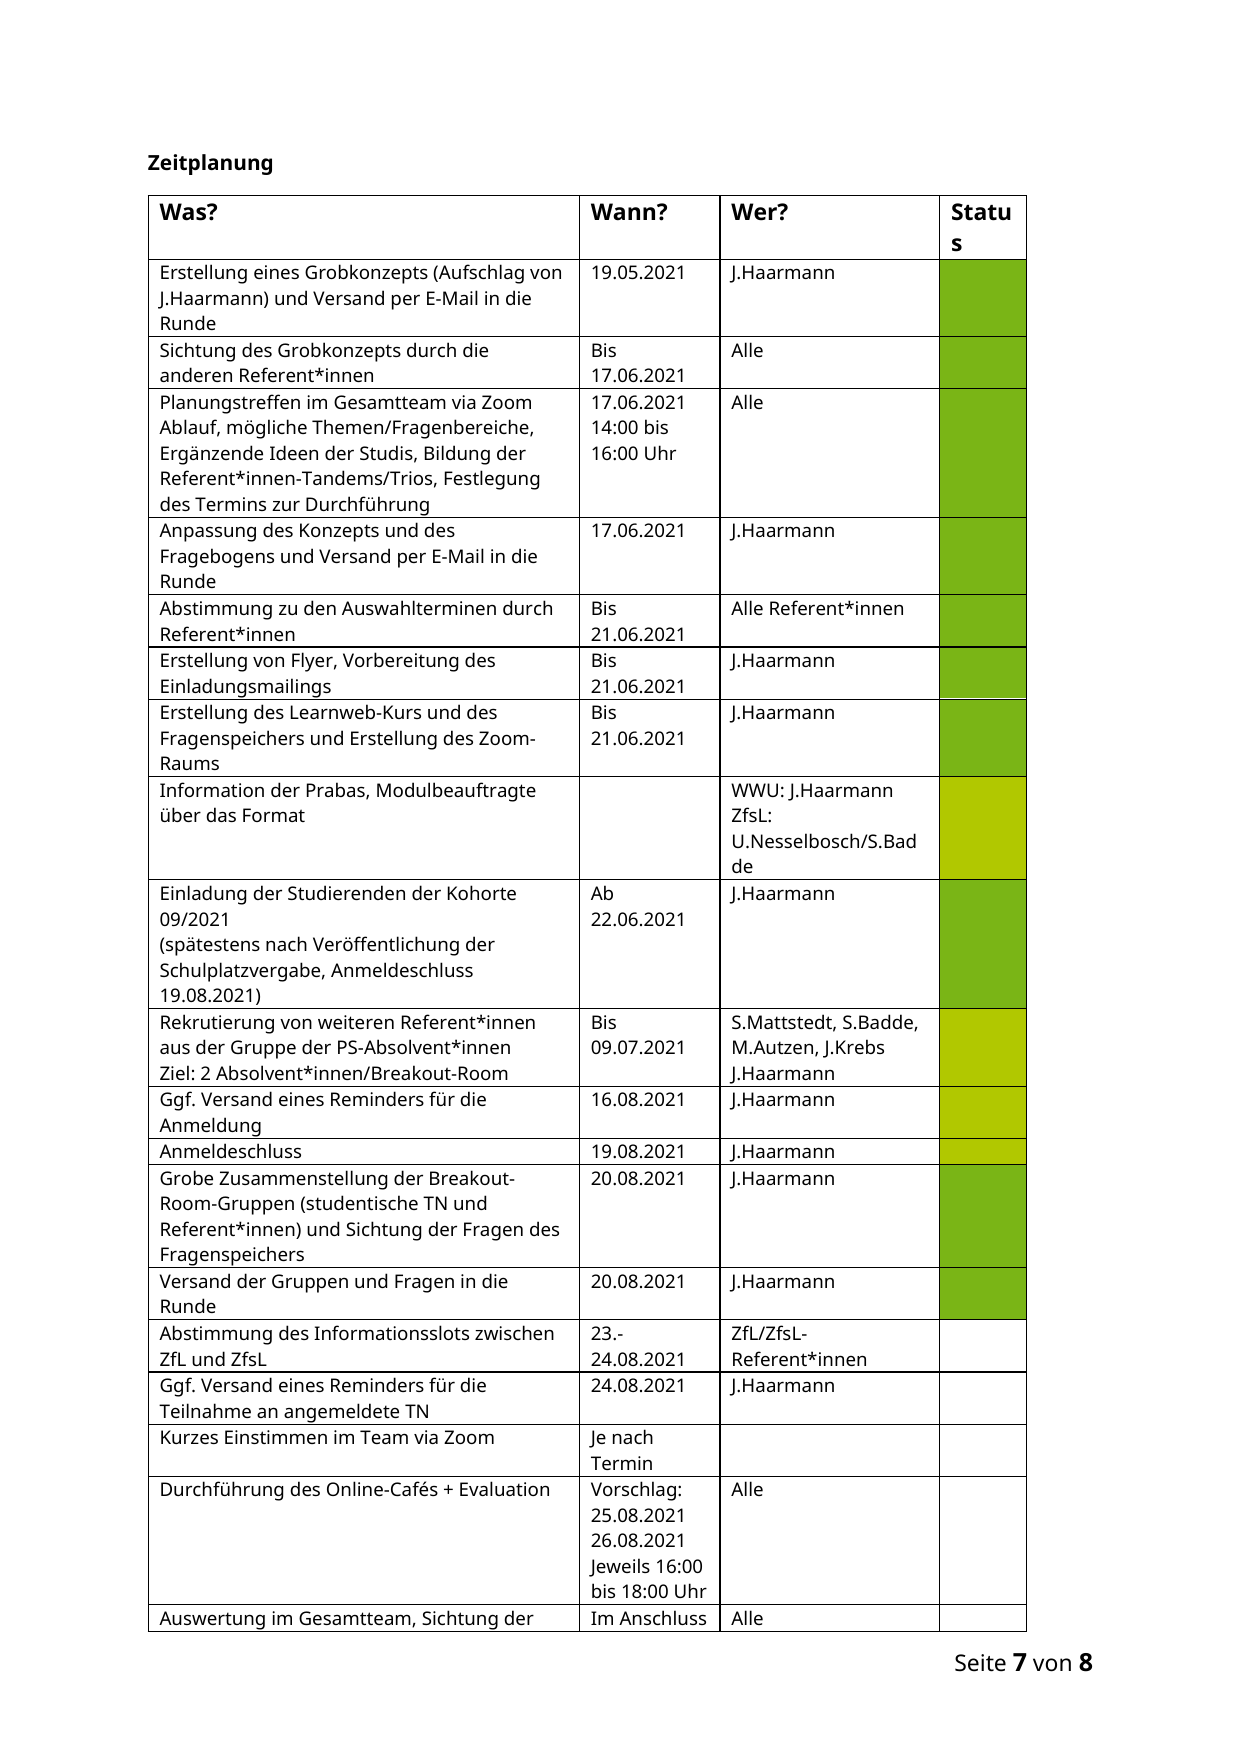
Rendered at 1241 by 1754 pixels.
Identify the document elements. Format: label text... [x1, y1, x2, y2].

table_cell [580, 1605, 719, 1631]
table_cell Rekrutierung von weiteren Referent*innen aus der Gruppe der PS-Absolvent*innen Ziel: 2 Absolvent*innen/Breakout-Room [149, 1009, 579, 1086]
table_cell [940, 777, 1026, 879]
table_cell Alle [721, 337, 939, 388]
table_cell [940, 880, 1026, 1008]
table_cell Je nach Termin [580, 1425, 719, 1476]
table_cell [940, 1477, 1026, 1604]
table_cell Anpassung des Konzepts und des Fragebogens und Versand per E-Mail in die Runde [149, 518, 579, 594]
table_cell [940, 700, 1026, 776]
table_cell [940, 1009, 1026, 1086]
table_cell Erstellung von Flyer, Vorbereitung des Einladungsmailings [149, 648, 579, 698]
table_cell [940, 389, 1026, 517]
table_header Status [940, 196, 1026, 258]
table_cell 16.08.2021 [580, 1087, 719, 1138]
table_cell Abstimmung des Informationsslots zwischen ZfL und ZfsL [149, 1320, 579, 1371]
table_cell J.Haarmann [721, 1165, 939, 1267]
table_cell J.Haarmann [721, 1087, 939, 1138]
table_cell 17.06.2021 [580, 518, 719, 594]
text Zeitplanung [148, 148, 1093, 176]
table_cell Bis 17.06.2021 [580, 337, 719, 388]
table_cell Ggf. Versand eines Reminders für die Anmeldung [149, 1087, 579, 1138]
table_cell ZfL/ZfsL-Referent*innen [721, 1320, 939, 1371]
table_cell J.Haarmann [721, 1139, 939, 1164]
table_cell Alle [721, 1605, 939, 1631]
table_cell [721, 1425, 939, 1476]
table_cell Einladung der Studierenden der Kohorte 09/2021 (spätestens nach Veröffentlichung der Schulplatzvergabe, Anmeldeschluss 19.08.2021) [149, 880, 579, 1008]
table_header Wer? [721, 196, 939, 258]
table_cell Information der Prabas, Modulbeauftragte über das Format [149, 777, 579, 879]
table_cell Abstimmung zu den Auswahlterminen durch Referent*innen [149, 595, 579, 646]
table_cell [940, 518, 1026, 594]
table_cell 20.08.2021 [580, 1165, 719, 1267]
table_cell [940, 1605, 1026, 1631]
table_header Wann? [580, 196, 719, 258]
table_cell Alle Referent*innen [721, 595, 939, 646]
table_cell Versand der Gruppen und Fragen in die Runde [149, 1268, 579, 1319]
table_cell Ggf. Versand eines Reminders für die Teilnahme an angemeldete TN [149, 1373, 579, 1423]
table_cell J.Haarmann [721, 1268, 939, 1319]
table_cell [580, 777, 719, 879]
table_cell Erstellung des Learnweb-Kurs und des Fragenspeichers und Erstellung des Zoom-Raums [149, 700, 579, 776]
table_cell J.Haarmann [721, 880, 939, 1008]
table_cell Planungstreffen im Gesamtteam via Zoom Ablauf, mögliche Themen/Fragenbereiche, Ergänzende Ideen der Studis, Bildung der Referent*innen-Tandems/Trios, Festlegung des Termins zur Durchführung [149, 389, 579, 517]
table_cell [940, 260, 1026, 336]
table_cell [940, 1268, 1026, 1319]
table_cell Bis 21.06.2021 [580, 595, 719, 646]
table_cell J.Haarmann [721, 1373, 939, 1423]
table_cell WWU: J.Haarmann ZfsL: U.Nesselbosch/S.Badde [721, 777, 939, 879]
table_cell S.Mattstedt, S.Badde, M.Autzen, J.Krebs J.Haarmann [721, 1009, 939, 1086]
table_cell J.Haarmann [721, 518, 939, 594]
table_cell Alle [721, 1477, 939, 1604]
table_cell Alle [721, 389, 939, 517]
table_cell [940, 595, 1026, 646]
table_cell Grobe Zusammenstellung der Breakout-Room-Gruppen (studentische TN und Referent*innen) und Sichtung der Fragen des Fragenspeichers [149, 1165, 579, 1267]
table_cell [940, 1165, 1026, 1267]
table_cell [940, 337, 1026, 388]
table_header Was? [149, 196, 579, 258]
table_cell 23.-24.08.2021 [580, 1320, 719, 1371]
table_cell J.Haarmann [721, 260, 939, 336]
table_cell J.Haarmann [721, 700, 939, 776]
table_cell [940, 648, 1026, 698]
table_cell 20.08.2021 [580, 1268, 719, 1319]
table_cell J.Haarmann [721, 648, 939, 698]
table_cell Bis 21.06.2021 [580, 648, 719, 698]
table_cell [940, 1087, 1026, 1138]
table_cell [940, 1425, 1026, 1476]
table_cell Anmeldeschluss [149, 1139, 579, 1164]
table_cell Sichtung des Grobkonzepts durch die anderen Referent*innen [149, 337, 579, 388]
table_cell Erstellung eines Grobkonzepts (Aufschlag von J.Haarmann) und Versand per E-Mail in die Runde [149, 260, 579, 336]
table_cell Kurzes Einstimmen im Team via Zoom [149, 1425, 579, 1476]
table_cell 24.08.2021 [580, 1373, 719, 1423]
table_cell Bis 21.06.2021 [580, 700, 719, 776]
table_cell 19.08.2021 [580, 1139, 719, 1164]
table_cell Vorschlag: 25.08.2021 26.08.2021 Jeweils 16:00 bis 18:00 Uhr [580, 1477, 719, 1604]
table_cell 17.06.2021 14:00 bis 16:00 Uhr [580, 389, 719, 517]
table_cell Bis 09.07.2021 [580, 1009, 719, 1086]
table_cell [149, 1605, 579, 1631]
table_cell [940, 1373, 1026, 1423]
table_cell 19.05.2021 [580, 260, 719, 336]
table_cell [940, 1320, 1026, 1371]
table_cell [940, 1139, 1026, 1164]
table_cell Ab 22.06.2021 [580, 880, 719, 1008]
table_cell Durchführung des Online-Cafés + Evaluation [149, 1477, 579, 1604]
